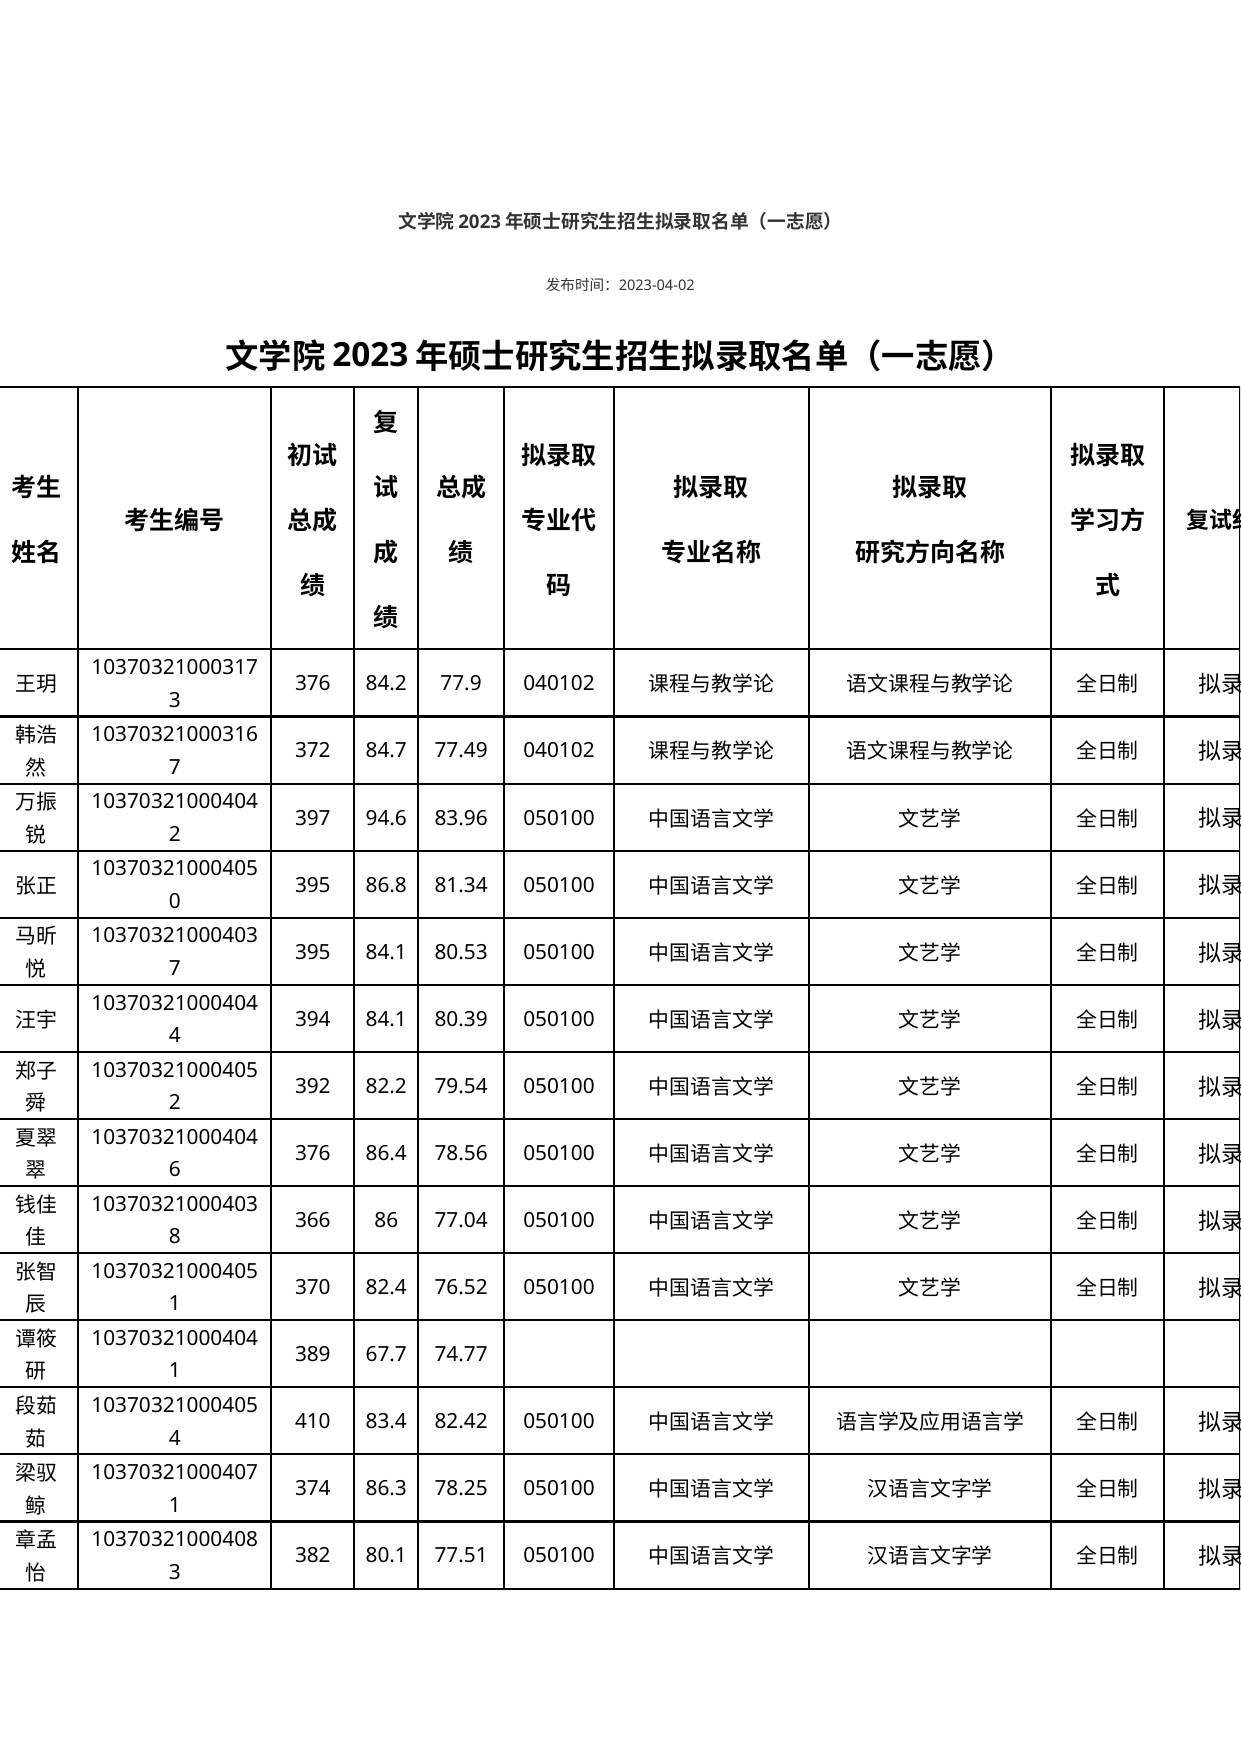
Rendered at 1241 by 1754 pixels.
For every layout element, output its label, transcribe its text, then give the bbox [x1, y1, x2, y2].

table_cell 382 [272, 1523, 353, 1587]
table_cell 拟录取 研究方向名称 [810, 388, 1050, 648]
table_cell 103703210004054 [79, 1388, 270, 1453]
table_cell 全日制 [1052, 650, 1163, 715]
table_cell 文艺学 [810, 852, 1050, 917]
table_cell 395 [272, 919, 353, 984]
table_cell 郑子舜 [0, 1053, 77, 1118]
table_cell 文艺学 [810, 919, 1050, 984]
table_cell 钱佳佳 [0, 1187, 77, 1252]
table_cell 中国语言文学 [615, 1187, 808, 1252]
table_cell 中国语言文学 [615, 785, 808, 849]
table_cell 拟录取 [1165, 919, 1239, 984]
table_cell 376 [272, 650, 353, 715]
table_cell 拟录取 专业代码 [505, 388, 613, 648]
table_cell 74.77 [419, 1321, 503, 1386]
text 发布时间：2023-04-02 [187, 268, 1053, 300]
table_cell 80.53 [419, 919, 503, 984]
table_cell 语文课程与教学论 [810, 718, 1050, 782]
table_cell 全日制 [1052, 1254, 1163, 1319]
table_cell 78.25 [419, 1455, 503, 1520]
table_cell 汪宇 [0, 986, 77, 1051]
table_cell 103703210004071 [79, 1455, 270, 1520]
table_cell 语文课程与教学论 [810, 650, 1050, 715]
table_cell 马昕悦 [0, 919, 77, 984]
table_cell 文艺学 [810, 1187, 1050, 1252]
table_cell 040102 [505, 650, 613, 715]
table_cell 全日制 [1052, 1187, 1163, 1252]
table_cell 全日制 [1052, 785, 1163, 849]
table_cell 拟录取 [1165, 986, 1239, 1051]
table_cell 050100 [505, 1254, 613, 1319]
table_cell 王玥 [0, 650, 77, 715]
table_cell 103703210003167 [79, 718, 270, 782]
table_cell 考生编号 [79, 388, 270, 648]
table_cell 全日制 [1052, 1388, 1163, 1453]
table_cell 050100 [505, 1187, 613, 1252]
table_cell 中国语言文学 [615, 852, 808, 917]
table_cell 050100 [505, 852, 613, 917]
table_cell 050100 [505, 1120, 613, 1185]
table_cell 考生 姓名 [0, 388, 77, 648]
table_cell 77.49 [419, 718, 503, 782]
table_cell 84.7 [355, 718, 417, 782]
table_cell 79.54 [419, 1053, 503, 1118]
table_cell 文艺学 [810, 1053, 1050, 1118]
table_cell 67.7 [355, 1321, 417, 1386]
table_cell 103703210004046 [79, 1120, 270, 1185]
table_cell 中国语言文学 [615, 1388, 808, 1453]
table_cell 拟录取 [1165, 718, 1239, 782]
table_cell 中国语言文学 [615, 1523, 808, 1587]
table_cell 80.1 [355, 1523, 417, 1587]
table_cell 复试成绩 [355, 388, 417, 648]
table_cell 梁驭鲸 [0, 1455, 77, 1520]
table_cell 全日制 [1052, 919, 1163, 984]
table_cell 77.9 [419, 650, 503, 715]
table_cell 中国语言文学 [615, 986, 808, 1051]
table_cell 中国语言文学 [615, 1053, 808, 1118]
table_cell 张智辰 [0, 1254, 77, 1319]
table_cell 84.1 [355, 986, 417, 1051]
table_cell 372 [272, 718, 353, 782]
table_cell 汉语言文字学 [810, 1523, 1050, 1587]
table_cell 050100 [505, 1455, 613, 1520]
table_cell 82.4 [355, 1254, 417, 1319]
table_cell 段茹茹 [0, 1388, 77, 1453]
table_cell 中国语言文学 [615, 1254, 808, 1319]
table_cell 文艺学 [810, 785, 1050, 849]
table_cell 103703210004044 [79, 986, 270, 1051]
table_cell 全日制 [1052, 1053, 1163, 1118]
table_cell 语言学及应用语言学 [810, 1388, 1050, 1453]
table_cell 77.51 [419, 1523, 503, 1587]
table_cell 103703210004050 [79, 852, 270, 917]
table_cell 103703210004037 [79, 919, 270, 984]
table_cell 103703210004041 [79, 1321, 270, 1386]
table_cell 410 [272, 1388, 353, 1453]
table_cell 050100 [505, 919, 613, 984]
table_cell 全日制 [1052, 986, 1163, 1051]
table_cell 366 [272, 1187, 353, 1252]
subtitle 文学院2023年硕士研究生招生拟录取名单（一志愿） [187, 204, 1053, 236]
table_cell 86.4 [355, 1120, 417, 1185]
table_cell 拟录取 [1165, 1254, 1239, 1319]
table_cell 76.52 [419, 1254, 503, 1319]
table_cell 103703210004042 [79, 785, 270, 849]
table_cell 83.4 [355, 1388, 417, 1453]
table_cell 拟录取 [1165, 650, 1239, 715]
table_cell 397 [272, 785, 353, 849]
table_cell 82.2 [355, 1053, 417, 1118]
table_cell 050100 [505, 986, 613, 1051]
table_cell [810, 1321, 1050, 1386]
table_cell 中国语言文学 [615, 1120, 808, 1185]
table_cell 392 [272, 1053, 353, 1118]
table_cell [1165, 1321, 1239, 1386]
table_cell 韩浩然 [0, 718, 77, 782]
table_cell 拟录取 [1165, 785, 1239, 849]
table_cell 84.2 [355, 650, 417, 715]
table_cell 050100 [505, 785, 613, 849]
table_cell 050100 [505, 1523, 613, 1587]
table_cell [505, 1321, 613, 1386]
table_cell 拟录取 [1165, 1388, 1239, 1453]
table_cell 86 [355, 1187, 417, 1252]
table_cell 中国语言文学 [615, 919, 808, 984]
table_cell 初试总成绩 [272, 388, 353, 648]
table_cell 全日制 [1052, 718, 1163, 782]
table_cell 万振锐 [0, 785, 77, 849]
table_cell 文艺学 [810, 1120, 1050, 1185]
table_cell 总成绩 [419, 388, 503, 648]
table_cell 拟录取 专业名称 [615, 388, 808, 648]
table_cell 拟录取 [1165, 1053, 1239, 1118]
table_cell 86.3 [355, 1455, 417, 1520]
table_cell 课程与教学论 [615, 650, 808, 715]
table_cell 376 [272, 1120, 353, 1185]
table_cell 文艺学 [810, 986, 1050, 1051]
table_cell 全日制 [1052, 852, 1163, 917]
table_cell 全日制 [1052, 1523, 1163, 1587]
table_cell 050100 [505, 1053, 613, 1118]
table_cell 103703210004051 [79, 1254, 270, 1319]
table_cell 80.39 [419, 986, 503, 1051]
table_cell 103703210004052 [79, 1053, 270, 1118]
table_cell 夏翠翠 [0, 1120, 77, 1185]
table_cell 课程与教学论 [615, 718, 808, 782]
table_cell 拟录取 [1165, 852, 1239, 917]
table_cell 94.6 [355, 785, 417, 849]
table_cell 谭筱研 [0, 1321, 77, 1386]
table_cell 374 [272, 1455, 353, 1520]
table_cell 83.96 [419, 785, 503, 849]
table_cell 84.1 [355, 919, 417, 984]
table_cell 103703210003173 [79, 650, 270, 715]
table_cell 章孟怡 [0, 1523, 77, 1587]
table_cell 050100 [505, 1388, 613, 1453]
table_cell 拟录取 [1165, 1523, 1239, 1587]
table_cell 395 [272, 852, 353, 917]
table_cell 370 [272, 1254, 353, 1319]
table_cell 103703210004083 [79, 1523, 270, 1587]
table_cell 汉语言文字学 [810, 1455, 1050, 1520]
table_cell 全日制 [1052, 1455, 1163, 1520]
table_cell 81.34 [419, 852, 503, 917]
table_cell 中国语言文学 [615, 1455, 808, 1520]
table_cell [1052, 1321, 1163, 1386]
table_cell 389 [272, 1321, 353, 1386]
table_cell 张正 [0, 852, 77, 917]
table_cell 全日制 [1052, 1120, 1163, 1185]
table_cell 040102 [505, 718, 613, 782]
table_cell 78.56 [419, 1120, 503, 1185]
table_cell 86.8 [355, 852, 417, 917]
table_cell 拟录取 [1165, 1187, 1239, 1252]
table_cell 拟录取 [1165, 1455, 1239, 1520]
table_cell 文艺学 [810, 1254, 1050, 1319]
table_cell 394 [272, 986, 353, 1051]
table_cell 77.04 [419, 1187, 503, 1252]
table_cell [615, 1321, 808, 1386]
table_cell 拟录取 [1165, 1120, 1239, 1185]
table_cell 拟录取 学习方式 [1052, 388, 1163, 648]
table_cell 82.42 [419, 1388, 503, 1453]
table_cell 复试结果 [1165, 388, 1239, 648]
table_cell 103703210004038 [79, 1187, 270, 1252]
table_header 文学院2023年硕士研究生招生拟录取名单（一志愿） [0, 321, 1240, 386]
